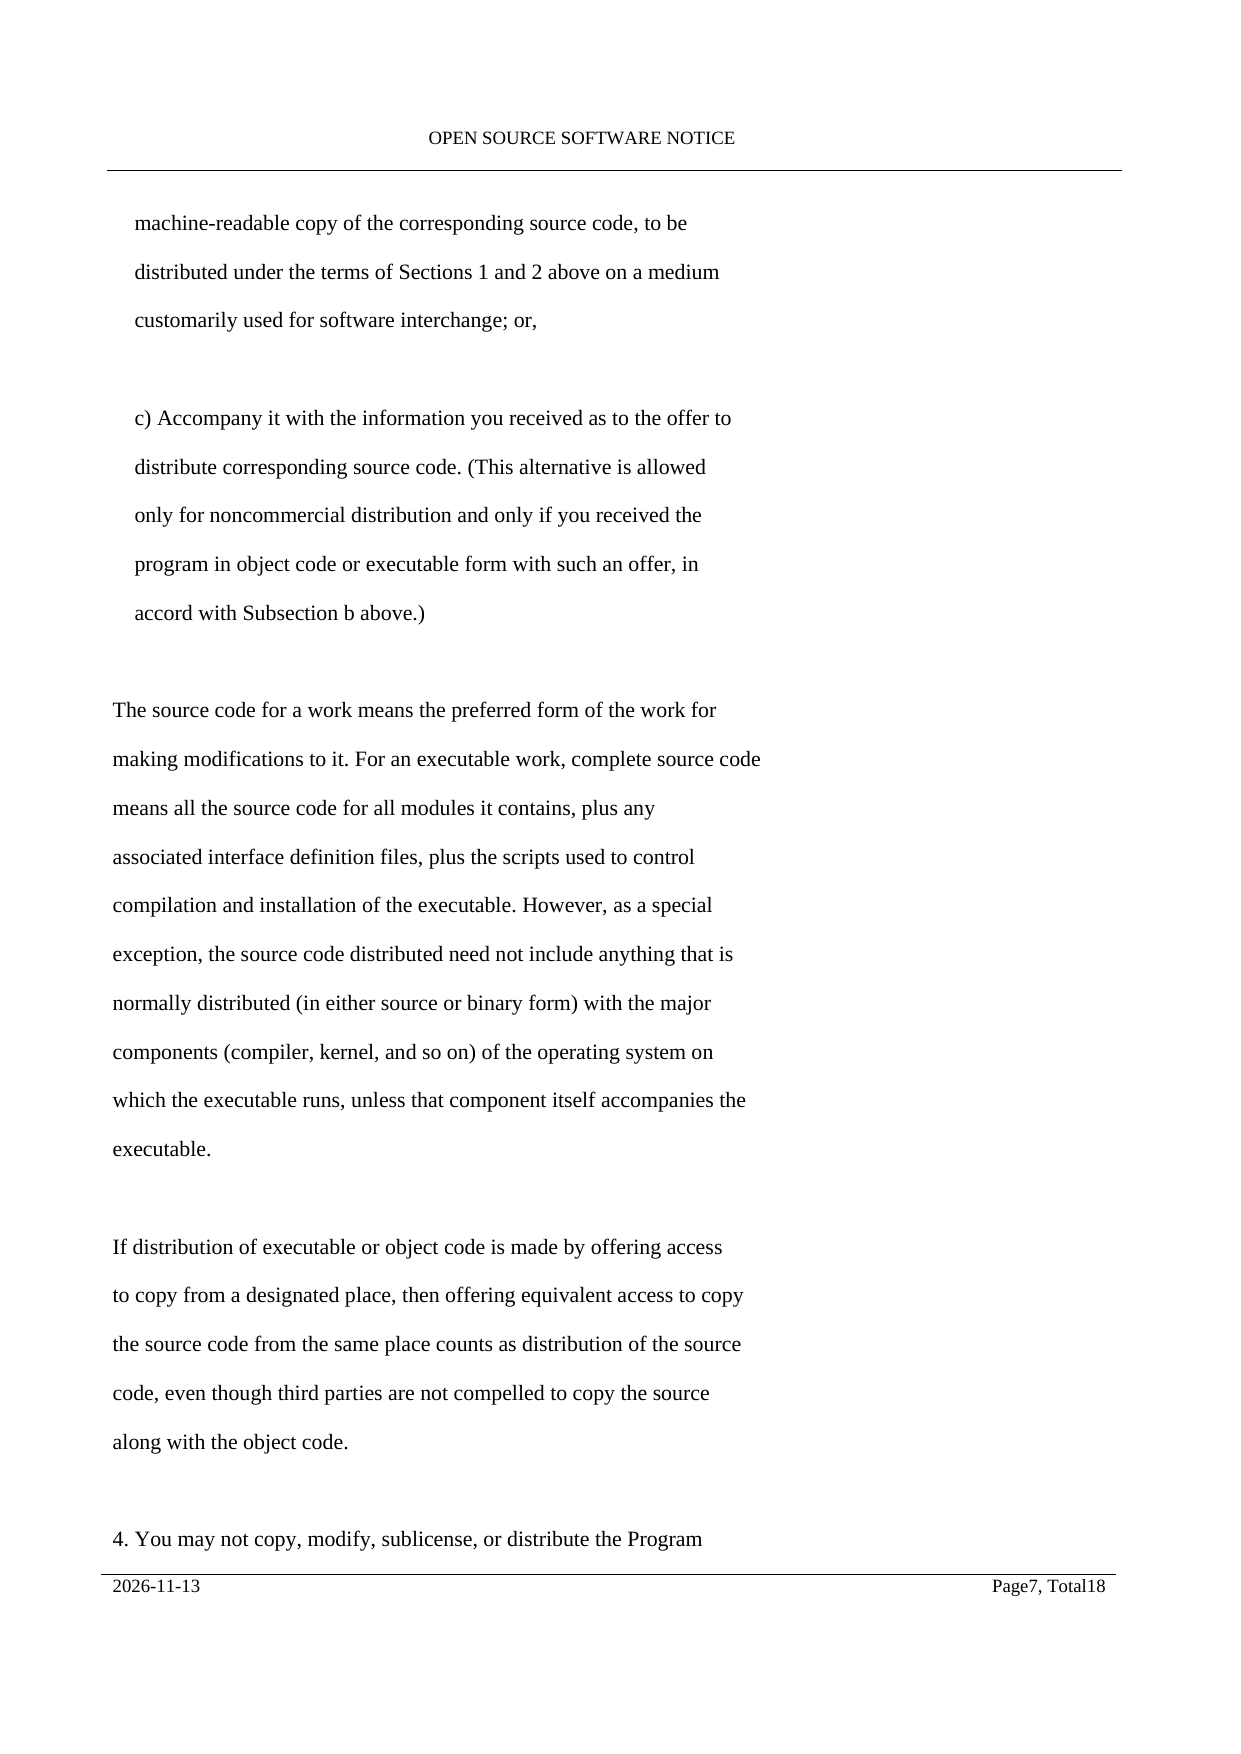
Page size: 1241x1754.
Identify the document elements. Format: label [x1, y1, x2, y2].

text [112, 206, 1128, 1555]
